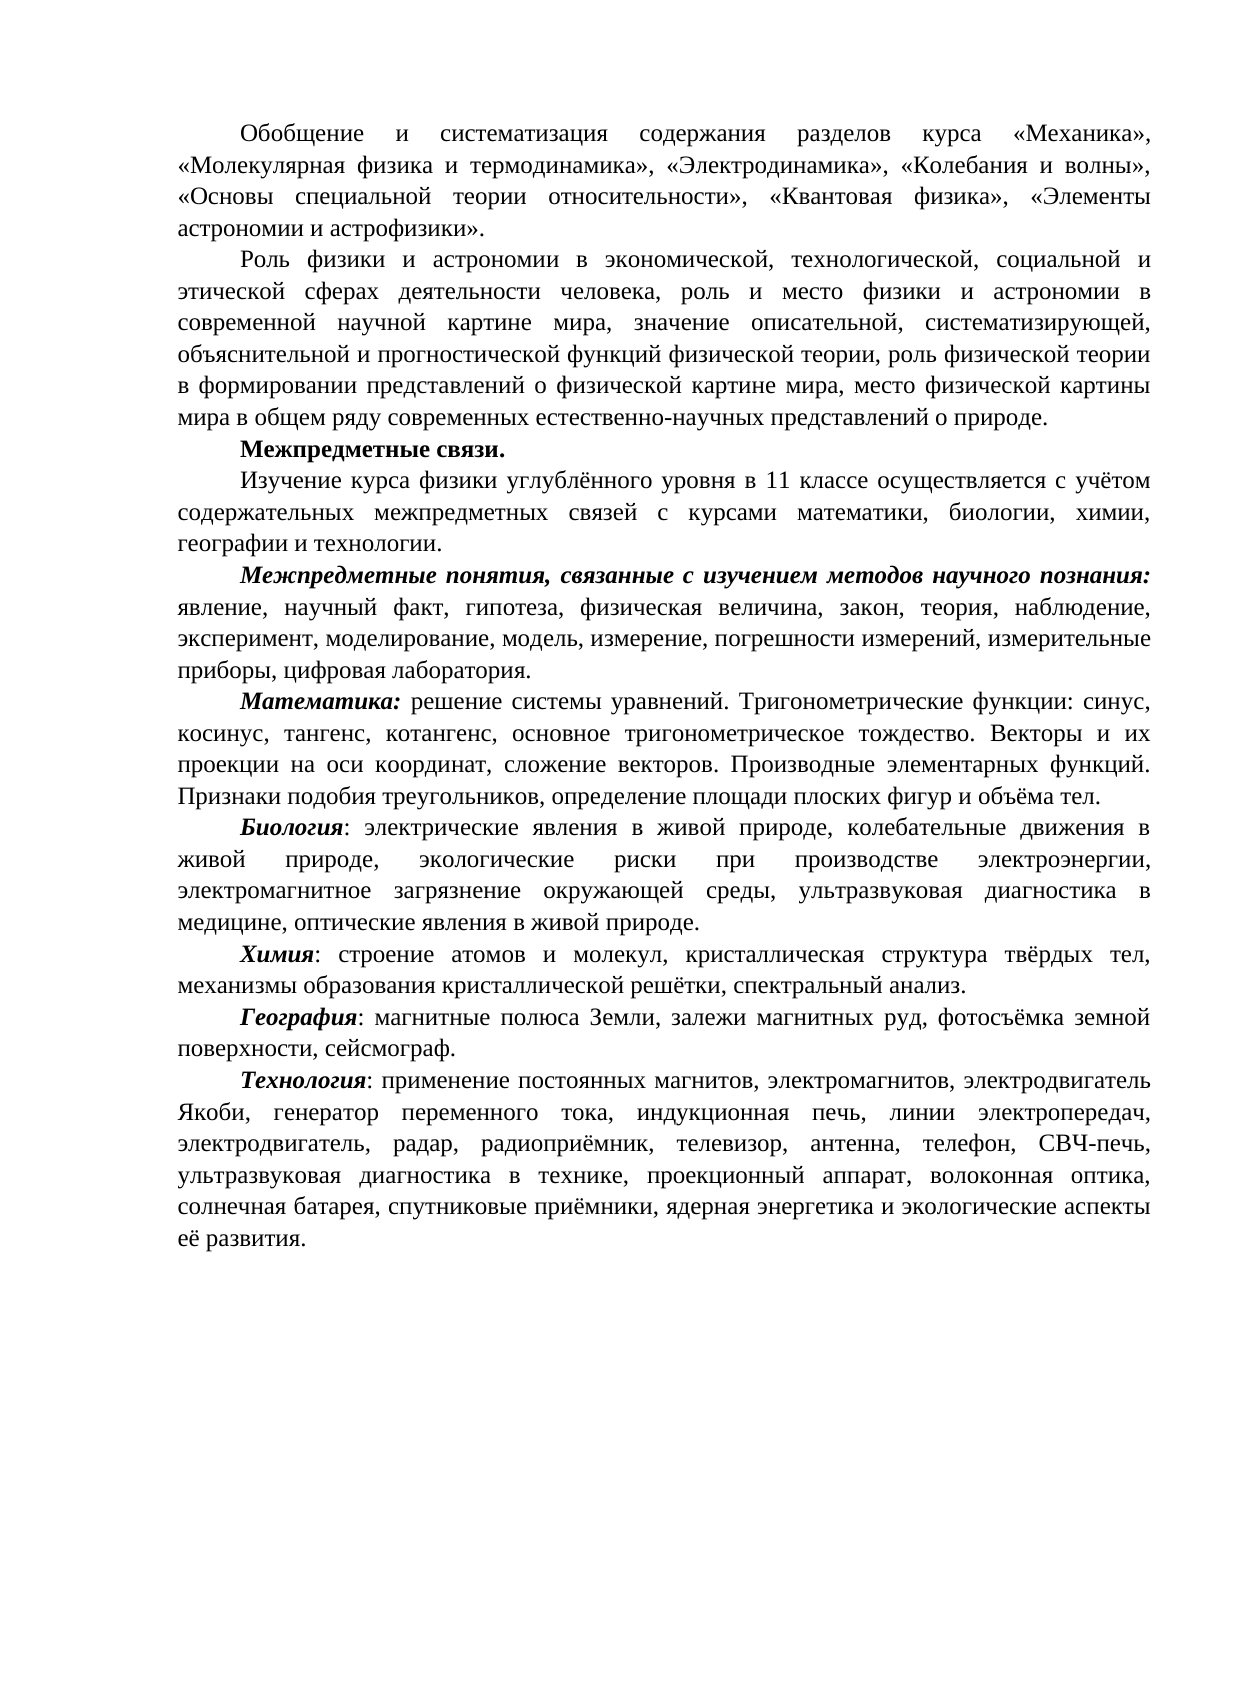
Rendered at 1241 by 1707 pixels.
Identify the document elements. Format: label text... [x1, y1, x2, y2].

text Биология: электрические явления в живой природе, колебательные движения в живой природе, экологические риски при производстве электроэнергии, электромагнитное загрязнение окружающей среды, ультразвуковая диагностика в медицине, оптические явления в живой природе. [177, 812, 1152, 936]
text Межпредметные понятия, связанные с изучением методов научного познания: явление, научный факт, гипотеза, физическая величина, закон, теория, наблюдение, эксперимент, моделирование, модель, измерение, погрешности измерений, измерительные приборы, цифровая лаборатория. [177, 560, 1152, 683]
text Изучение курса физики углублённого уровня в 11 классе осуществляется с учётом содержательных межпредметных связей с курсами математики, биологии, химии, географии и технологии. [177, 465, 1152, 557]
text Обобщение и систематизация содержания разделов курса «Механика», «Молекулярная физика и термодинамика», «Электродинамика», «Колебания и волны», «Основы специальной теории относительности», «Квантовая физика», «Элементы астрономии и астрофизики». [177, 118, 1152, 242]
text Межпредметные связи. [177, 434, 1152, 462]
text Технология: применение постоянных магнитов, электромагнитов, электродвигатель Якоби, генератор переменного тока, индукционная печь, линии электропередач, электродвигатель, радар, радиоприёмник, телевизор, антенна, телефон, СВЧ-печь, ультразвуковая диагностика в технике, проекционный аппарат, волоконная оптика, солнечная батарея, спутниковые приёмники, ядерная энергетика и экологические аспекты её развития. [177, 1065, 1152, 1252]
text Математика: решение системы уравнений. Тригонометрические функции: синус, косинус, тангенс, котангенс, основное тригонометрическое тождество. Векторы и их проекции на оси координат, сложение векторов. Производные элементарных функций. Признаки подобия треугольников, определение площади плоских фигур и объёма тел. [177, 686, 1152, 810]
text География: магнитные полюса Земли, залежи магнитных руд, фотосъёмка земной поверхности, сейсмограф. [177, 1002, 1152, 1062]
text Химия: строение атомов и молекул, кристаллическая структура твёрдых тел, механизмы образования кристаллической решётки, спектральный анализ. [177, 939, 1152, 999]
text Роль физики и астрономии в экономической, технологической, социальной и этической сферах деятельности человека, роль и место физики и астрономии в современной научной картине мира, значение описательной, систематизирующей, объяснительной и прогностической функций физической теории, роль физической теории в формировании представлений о физической картине мира, место физической картины мира в общем ряду современных естественно-научных представлений о природе. [177, 244, 1152, 431]
